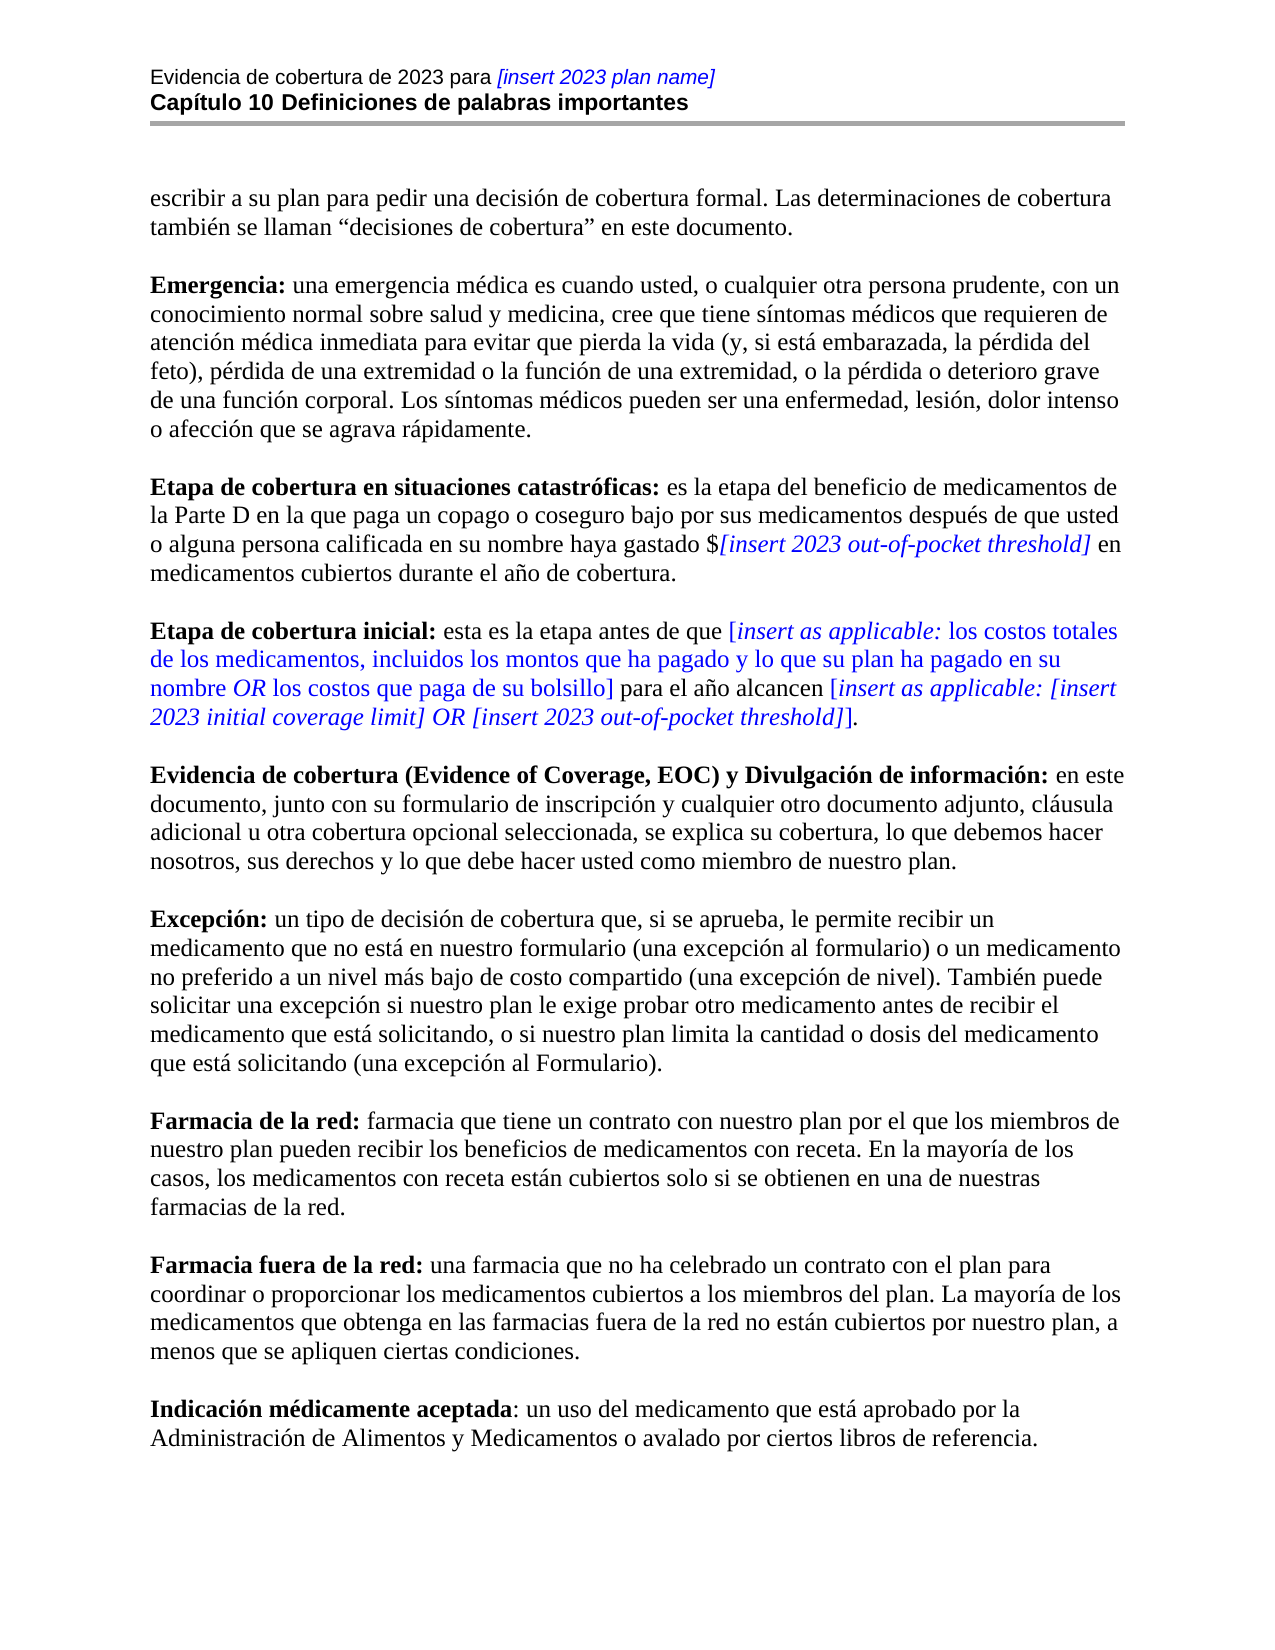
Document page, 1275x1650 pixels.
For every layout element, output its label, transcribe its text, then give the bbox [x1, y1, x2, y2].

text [150, 183, 1125, 241]
text Farmacia fuera de la red: una farmacia que no ha celebrado un contrato con el plan para coordinar o proporcionar los medicamentos cubiertos a los miembros del plan. La mayoría de los medicamentos que obtenga en las farmacias fuera de la red no están cubiertos por nuestro plan, a menos que se apliquen ciertas condiciones. [150, 1250, 1125, 1365]
text Farmacia de la red: farmacia que tiene un contrato con nuestro plan por el que los miembros de nuestro plan pueden recibir los beneficios de medicamentos con receta. En la mayoría de los casos, los medicamentos con receta están cubiertos solo si se obtienen en una de nuestras farmacias de la red. [150, 1106, 1125, 1221]
text Etapa de cobertura en situaciones catastróficas: es la etapa del beneficio de medicamentos de la Parte D en la que paga un copago o coseguro bajo por sus medicamentos después de que usted o alguna persona calificada en su nombre haya gastado $[insert 2023 out-of-pocket threshold] en medicamentos cubiertos durante el año de cobertura. [150, 472, 1125, 587]
text Emergencia: una emergencia médica es cuando usted, o cualquier otra persona prudente, con un conocimiento normal sobre salud y medicina, cree que tiene síntomas médicos que requieren de atención médica inmediata para evitar que pierda la vida (y, si está embarazada, la pérdida del feto), pérdida de una extremidad o la función de una extremidad, o la pérdida o deterioro grave de una función corporal. Los síntomas médicos pueden ser una enfermedad, lesión, dolor intenso o afección que se agrava rápidamente. [150, 270, 1125, 442]
text Evidencia de cobertura (Evidence of Coverage, EOC) y Divulgación de información: en este documento, junto con su formulario de inscripción y cualquier otro documento adjunto, cláusula adicional u otra cobertura opcional seleccionada, se explica su cobertura, lo que debemos hacer nosotros, sus derechos y lo que debe hacer usted como miembro de nuestro plan. [150, 760, 1125, 875]
text Excepción: un tipo de decisión de cobertura que, si se aprueba, le permite recibir un medicamento que no está en nuestro formulario (una excepción al formulario) o un medicamento no preferido a un nivel más bajo de costo compartido (una excepción de nivel). También puede solicitar una excepción si nuestro plan le exige probar otro medicamento antes de recibir el medicamento que está solicitando, o si nuestro plan limita la cantidad o dosis del medicamento que está solicitando (una excepción al Formulario). [150, 904, 1125, 1077]
text Indicación médicamente aceptada: un uso del medicamento que está aprobado por la Administración de Alimentos y Medicamentos o avalado por ciertos libros de referencia. [150, 1394, 1125, 1452]
text Etapa de cobertura inicial: esta es la etapa antes de que [insert as applicable: los costos totales de los medicamentos, incluidos los montos que ha pagado y lo que su plan ha pagado en su nombre OR los costos que paga de su bolsillo] para el año alcancen [insert as applicable: [insert 2023 initial coverage limit] OR [insert 2023 out-of-pocket threshold]]. [150, 616, 1125, 731]
